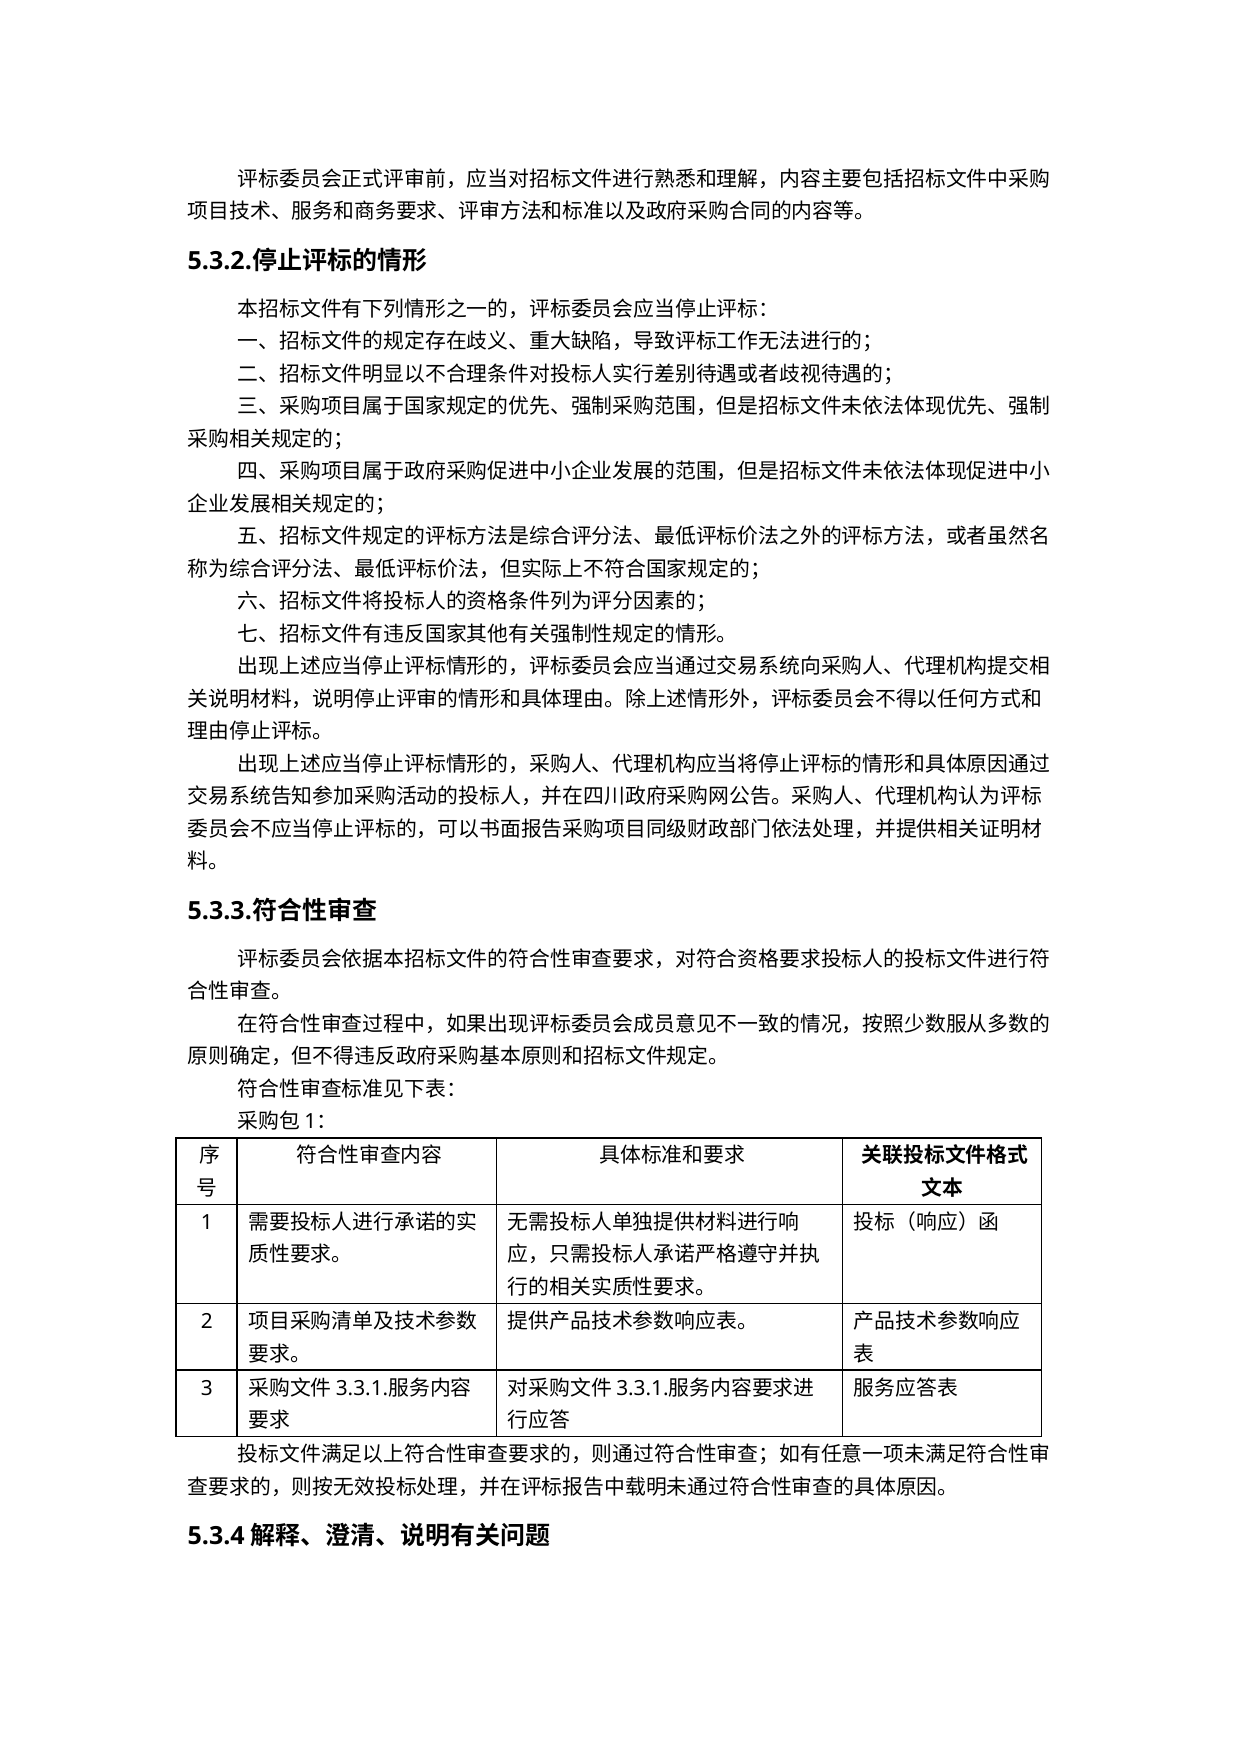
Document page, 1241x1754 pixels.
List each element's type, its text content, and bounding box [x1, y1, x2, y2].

text 5.3.3.符合性审查 [187, 877, 1053, 942]
text 七、招标文件有违反国家其他有关强制性规定的情形。 [187, 617, 1053, 649]
text 5.3.4解释、澄清、说明有关问题 [187, 1502, 1053, 1567]
text 出现上述应当停止评标情形的，评标委员会应当通过交易系统向采购人、代理机构提交相关说明材料，说明停止评审的情形和具体理由。除上述情形外，评标委员会不得以任何方式和理由停止评标。 [187, 649, 1053, 747]
table_cell 无需投标人单独提供材料进行响应，只需投标人承诺严格遵守并执行的相关实质性要求。 [497, 1205, 842, 1303]
table_cell 投标（响应）函 [843, 1205, 1041, 1303]
table_cell 采购文件3.3.1.服务内容要求 [238, 1371, 496, 1436]
text 投标文件满足以上符合性审查要求的，则通过符合性审查；如有任意一项未满足符合性审查要求的，则按无效投标处理，并在评标报告中载明未通过符合性审查的具体原因。 [187, 1437, 1053, 1502]
text 符合性审查标准见下表： [187, 1072, 1053, 1104]
table_cell 提供产品技术参数响应表。 [497, 1304, 842, 1369]
text 六、招标文件将投标人的资格条件列为评分因素的； [187, 584, 1053, 617]
text 出现上述应当停止评标情形的，采购人、代理机构应当将停止评标的情形和具体原因通过交易系统告知参加采购活动的投标人，并在四川政府采购网公告。采购人、代理机构认为评标委员会不应当停止评标的，可以书面报告采购项目同级财政部门依法处理，并提供相关证明材料。 [187, 747, 1053, 877]
table_header 序号 [177, 1139, 236, 1203]
text 四、采购项目属于政府采购促进中小企业发展的范围，但是招标文件未依法体现促进中小企业发展相关规定的； [187, 454, 1053, 519]
table_cell 需要投标人进行承诺的实质性要求。 [238, 1205, 496, 1303]
table_cell 项目采购清单及技术参数要求。 [238, 1304, 496, 1369]
text 五、招标文件规定的评标方法是综合评分法、最低评标价法之外的评标方法，或者虽然名称为综合评分法、最低评标价法，但实际上不符合国家规定的； [187, 519, 1053, 584]
text 在符合性审查过程中，如果出现评标委员会成员意见不一致的情况，按照少数服从多数的原则确定，但不得违反政府采购基本原则和招标文件规定。 [187, 1007, 1053, 1072]
table_cell 2 [177, 1304, 236, 1369]
text 本招标文件有下列情形之一的，评标委员会应当停止评标： [187, 292, 1053, 324]
text 5.3.2.停止评标的情形 [187, 227, 1053, 292]
table_cell 产品技术参数响应表 [843, 1304, 1041, 1369]
text 评标委员会正式评审前，应当对招标文件进行熟悉和理解，内容主要包括招标文件中采购项目技术、服务和商务要求、评审方法和标准以及政府采购合同的内容等。 [187, 162, 1053, 227]
text 评标委员会依据本招标文件的符合性审查要求，对符合资格要求投标人的投标文件进行符合性审查。 [187, 942, 1053, 1007]
table_cell 1 [177, 1205, 236, 1303]
table_header 具体标准和要求 [497, 1139, 842, 1203]
table_cell 对采购文件3.3.1.服务内容要求进行应答 [497, 1371, 842, 1436]
table_header 关联投标文件格式文本 [843, 1139, 1041, 1203]
text 一、招标文件的规定存在歧义、重大缺陷，导致评标工作无法进行的； [187, 324, 1053, 357]
text 采购包1： [187, 1104, 1053, 1137]
table_header 符合性审查内容 [238, 1139, 496, 1203]
text 二、招标文件明显以不合理条件对投标人实行差别待遇或者歧视待遇的； [187, 357, 1053, 389]
table_cell 3 [177, 1371, 236, 1436]
text 三、采购项目属于国家规定的优先、强制采购范围，但是招标文件未依法体现优先、强制采购相关规定的； [187, 389, 1053, 454]
table_cell 服务应答表 [843, 1371, 1041, 1436]
